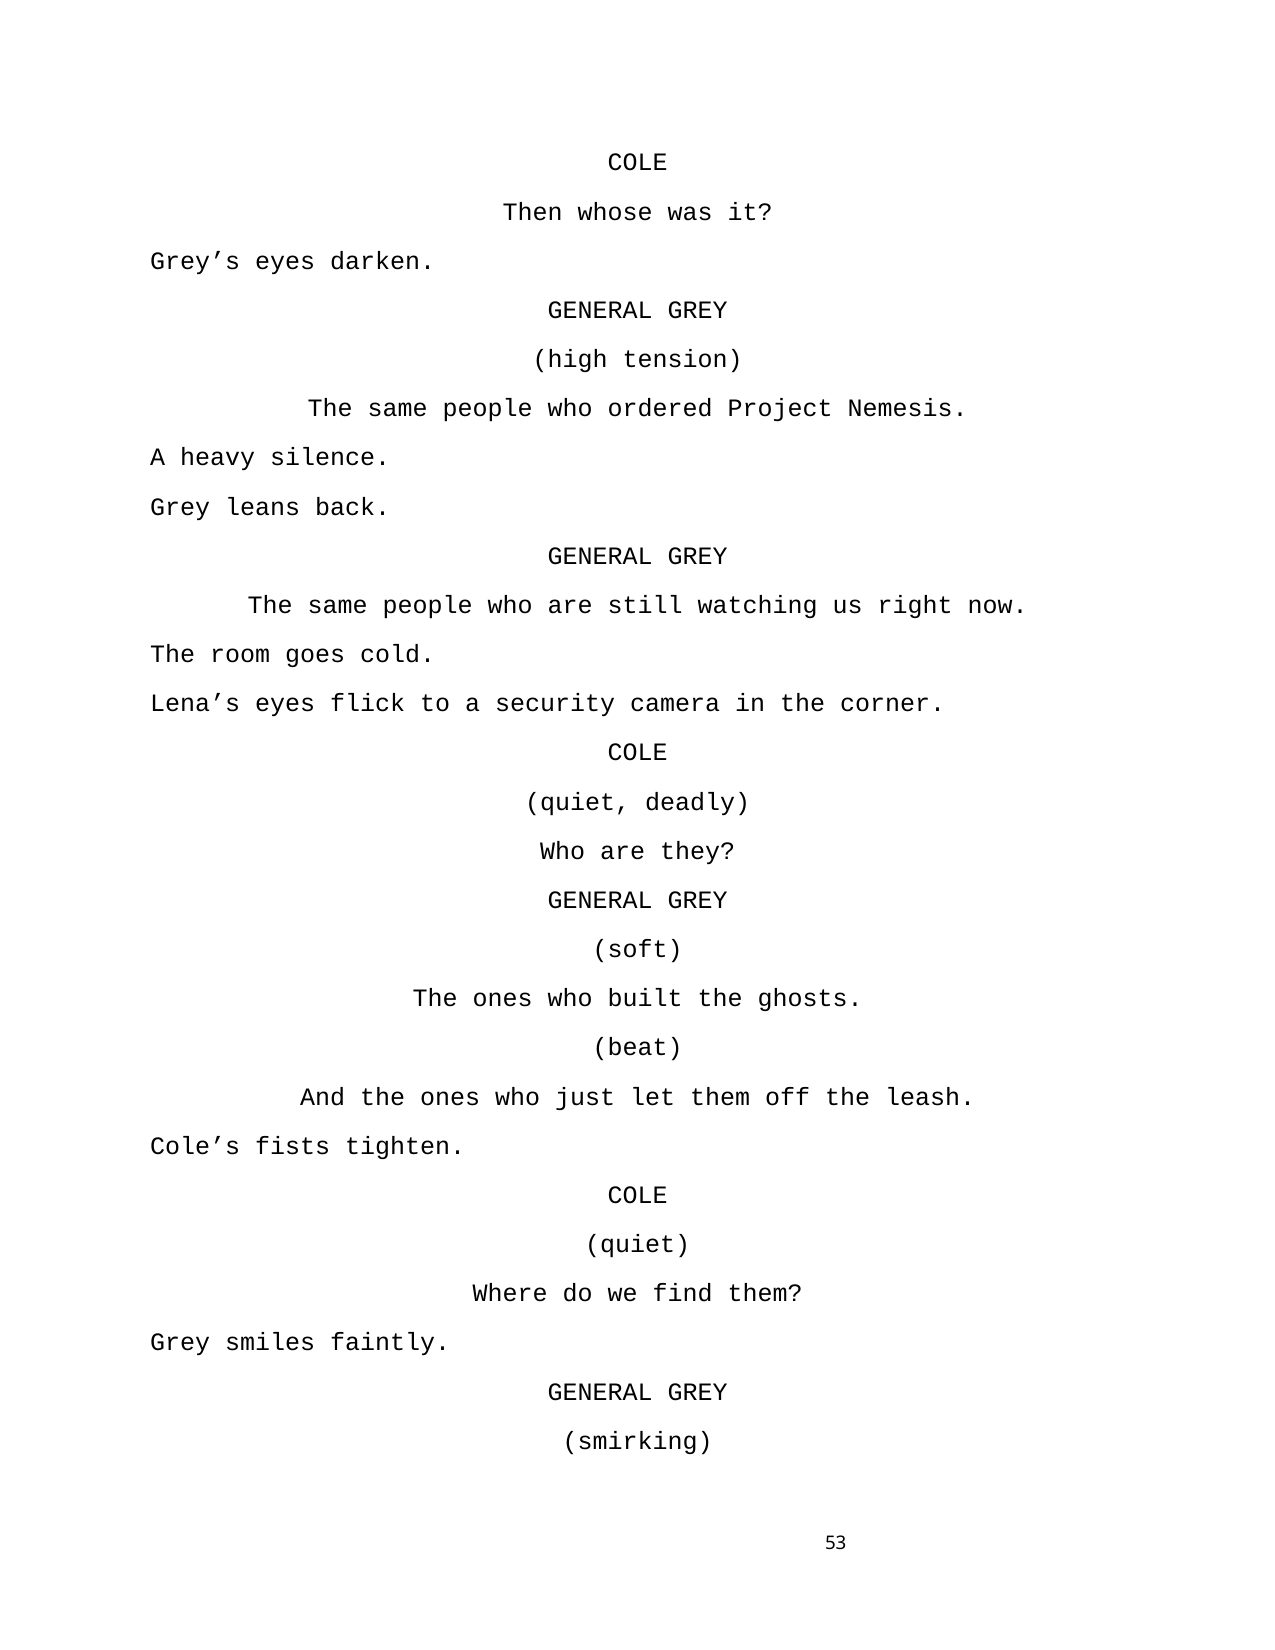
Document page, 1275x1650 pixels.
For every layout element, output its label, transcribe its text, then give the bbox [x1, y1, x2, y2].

text (soft) [150, 937, 1125, 965]
text (smirking) [150, 1428, 1125, 1457]
text A heavy silence. [150, 445, 1125, 473]
text Where do we find them? [150, 1281, 1125, 1309]
text Lena’s eyes flick to a security camera in the corner. [150, 691, 1125, 719]
text (beat) [150, 1035, 1125, 1063]
text (high tension) [150, 347, 1125, 375]
text Grey smiles faintly. [150, 1330, 1125, 1358]
text The ones who built the ghosts. [150, 986, 1125, 1014]
text The same people who ordered Project Nemesis. [150, 396, 1125, 424]
text COLE [150, 1182, 1125, 1211]
text GENERAL GREY [150, 543, 1125, 572]
text And the ones who just let them off the leash. [150, 1084, 1125, 1112]
text GENERAL GREY [150, 887, 1125, 916]
text COLE [150, 150, 1125, 178]
text (quiet, deadly) [150, 789, 1125, 817]
text GENERAL GREY [150, 1379, 1125, 1407]
text The same people who are still watching us right now. [150, 592, 1125, 621]
text Who are they? [150, 838, 1125, 867]
text COLE [150, 740, 1125, 768]
text Cole’s fists tighten. [150, 1133, 1125, 1162]
text Grey’s eyes darken. [150, 248, 1125, 277]
text Then whose was it? [150, 199, 1125, 227]
text Grey leans back. [150, 494, 1125, 522]
text (quiet) [150, 1232, 1125, 1260]
text GENERAL GREY [150, 297, 1125, 326]
text The room goes cold. [150, 642, 1125, 670]
